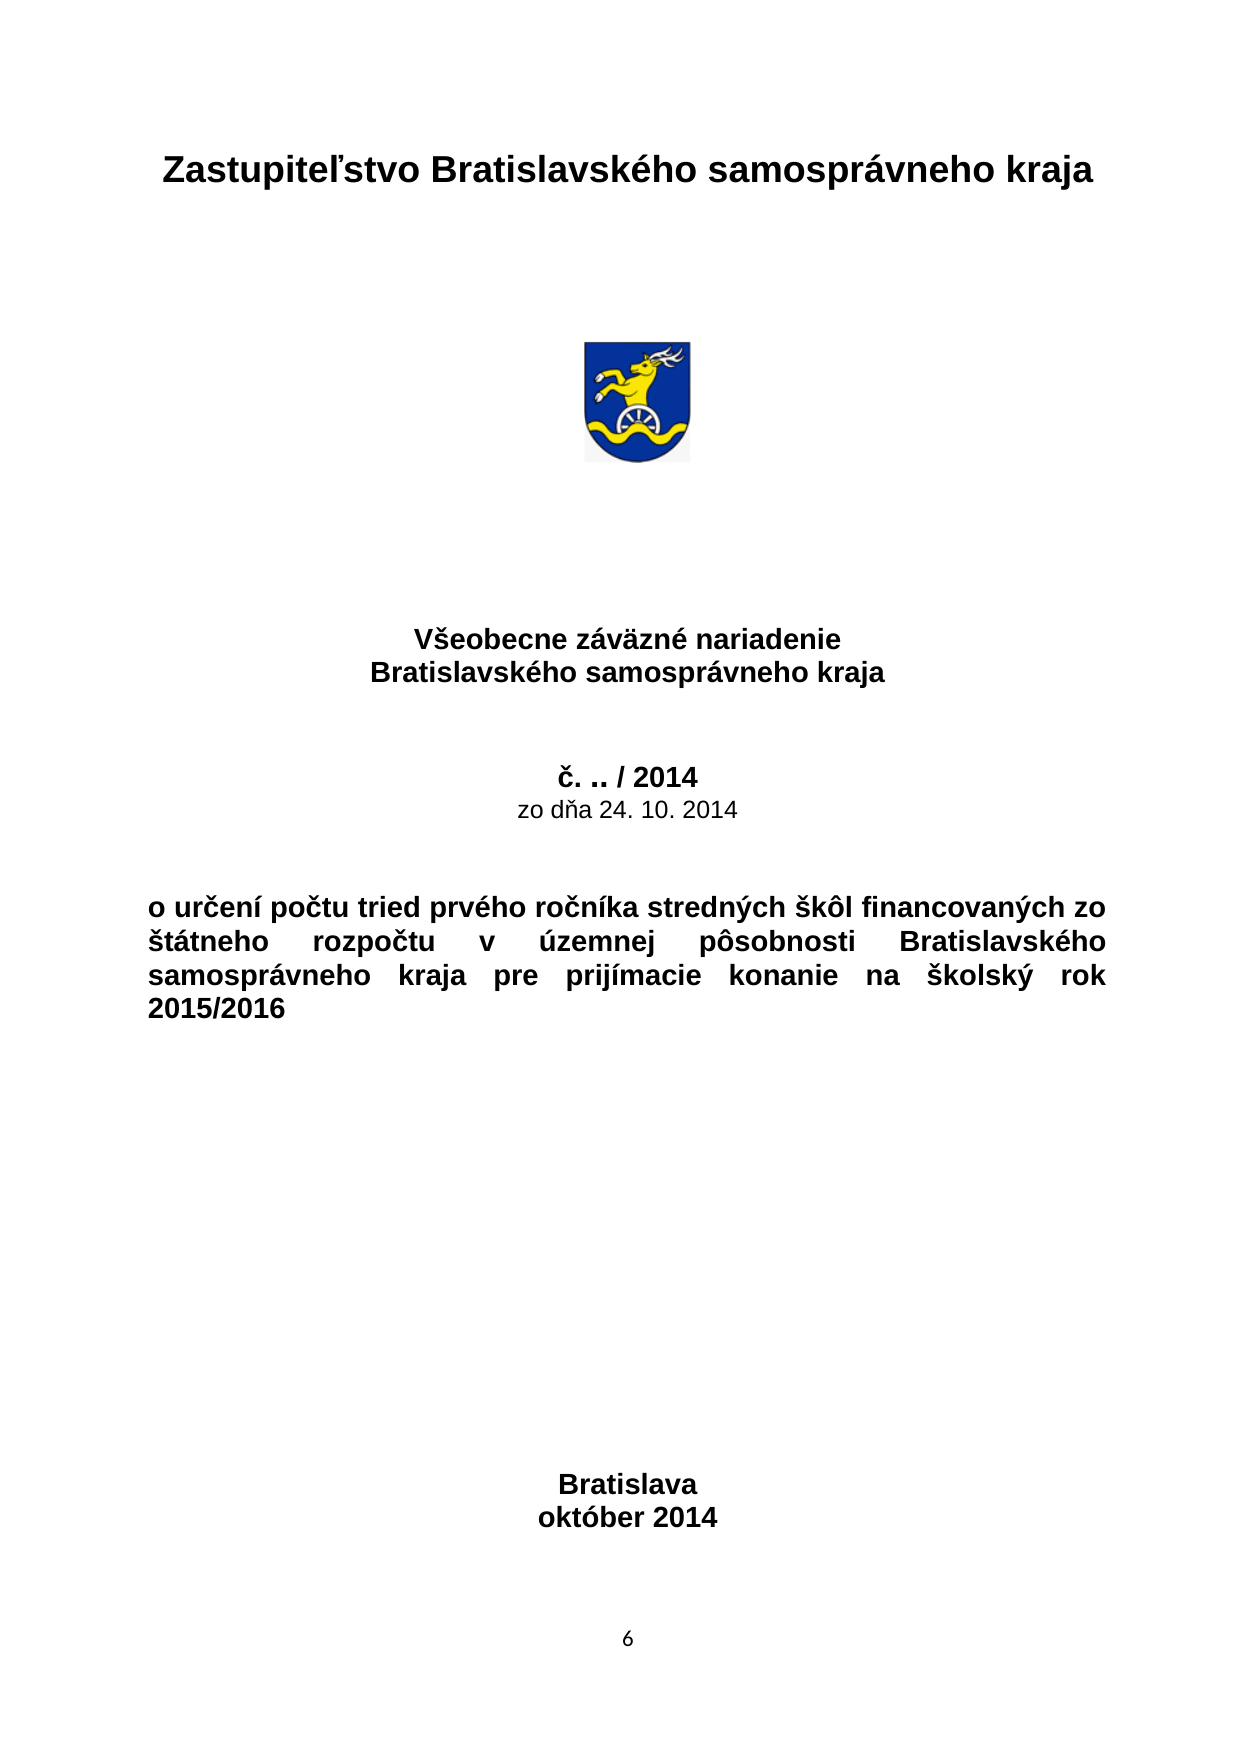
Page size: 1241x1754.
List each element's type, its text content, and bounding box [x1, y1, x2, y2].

text Bratislava [148, 1467, 1107, 1500]
text zo dňa 24. 10. 2014 [148, 794, 1107, 823]
text Zastupiteľstvo Bratislavského samosprávneho kraja [148, 148, 1107, 191]
text október 2014 [148, 1500, 1107, 1534]
text č. .. / 2014 [148, 756, 1107, 794]
text o určení počtu tried prvého ročníka stredných škôl financovaných zo štátneho rozpočtu v územnej pôsobnosti Bratislavského samosprávneho kraja pre prijímacie konanie na školský rok 2015/2016 [148, 890, 1107, 1024]
text Všeobecne záväzné nariadenie [148, 622, 1107, 656]
picture [584, 341, 691, 463]
text Bratislavského samosprávneho kraja [148, 656, 1107, 689]
